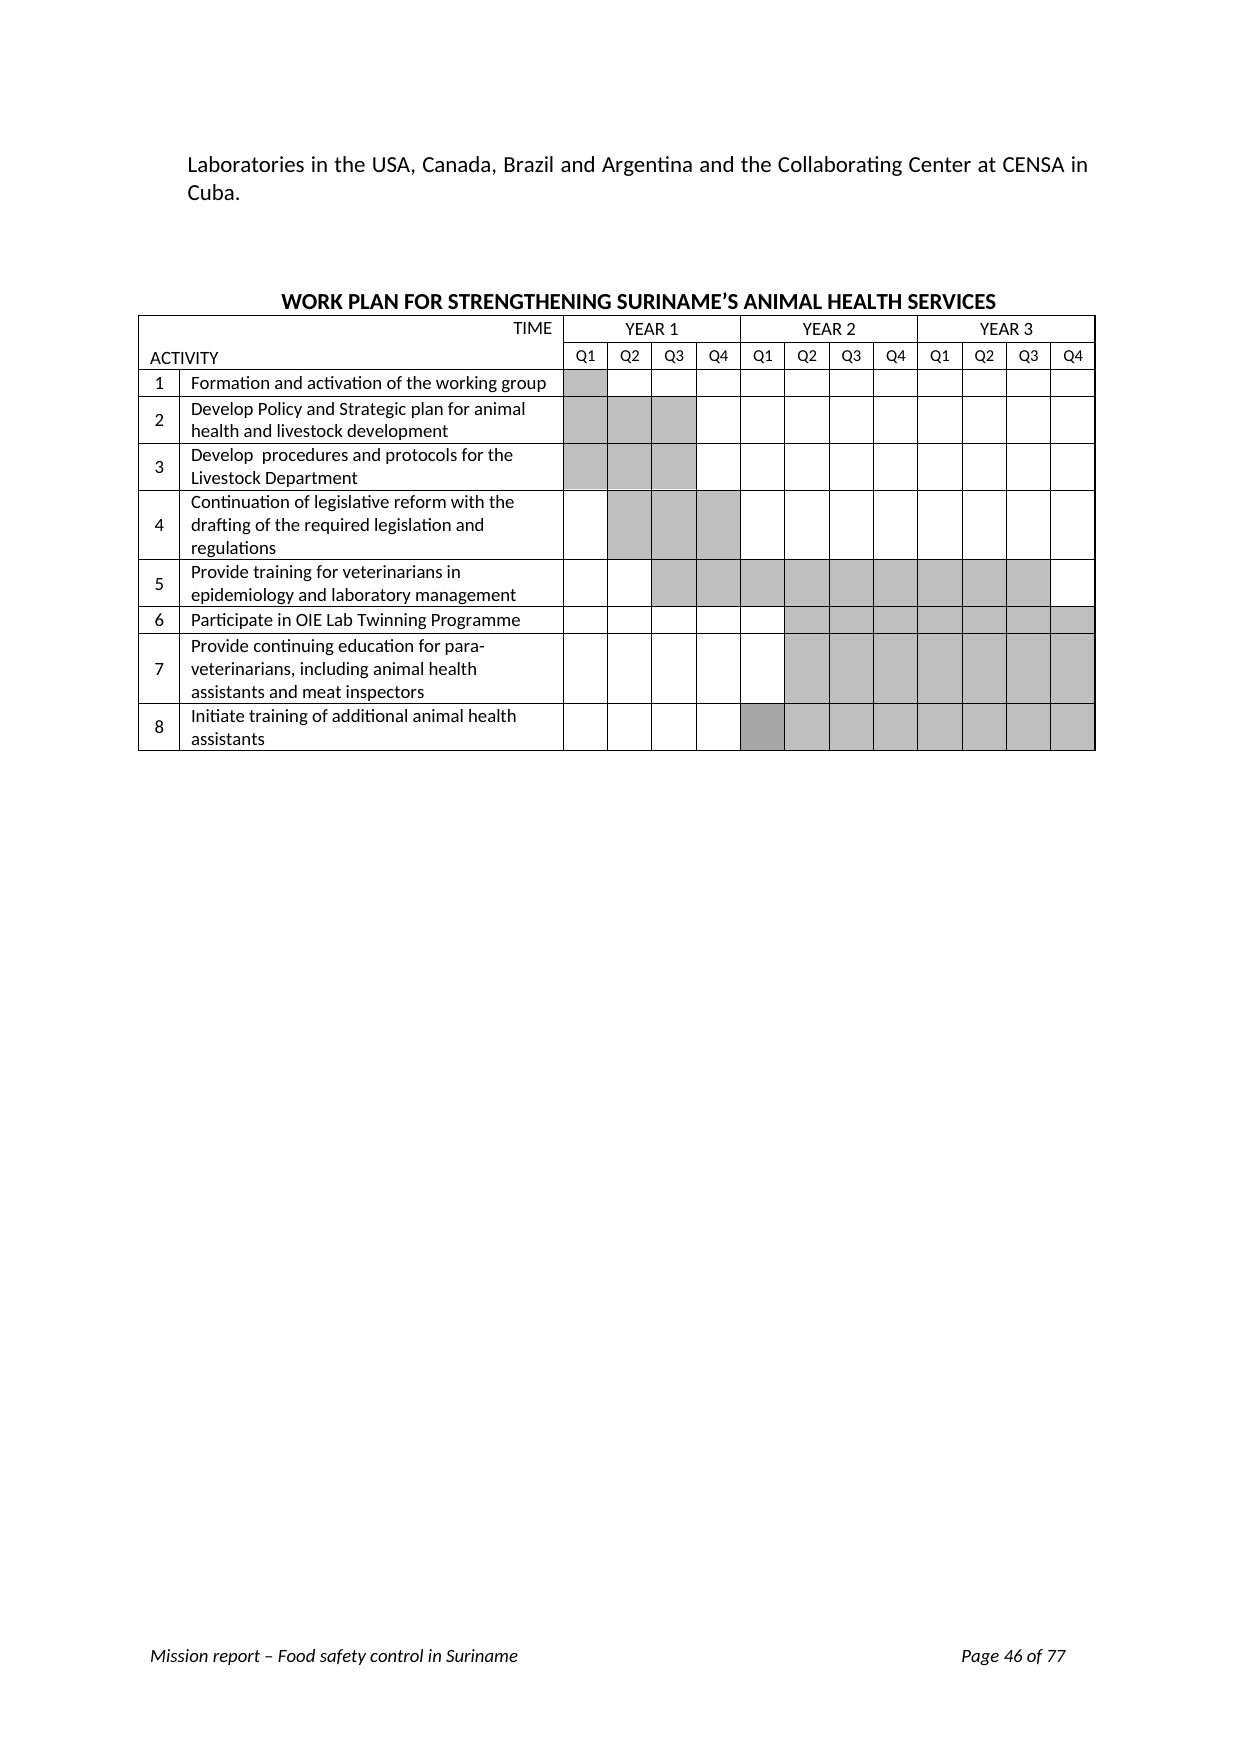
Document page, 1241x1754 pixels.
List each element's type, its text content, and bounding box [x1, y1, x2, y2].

table_cell [1051, 491, 1094, 559]
table_cell [785, 704, 829, 750]
table_cell [697, 634, 740, 703]
table_cell [652, 491, 696, 559]
table_cell [963, 704, 1006, 750]
table_cell [963, 370, 1006, 396]
table_cell [608, 704, 651, 750]
table_cell [830, 397, 873, 443]
table_cell [1051, 397, 1094, 443]
table_cell [564, 607, 607, 633]
table_cell [608, 444, 651, 489]
table_cell Participate in OIE Lab Twinning Programme [180, 607, 563, 633]
table_cell Q3 [1007, 343, 1050, 369]
table_cell [830, 444, 873, 489]
table_cell Q3 [830, 343, 873, 369]
table_cell [830, 704, 873, 750]
table_cell [918, 444, 962, 489]
table_cell Initiate training of additional animal health assistants [180, 704, 563, 750]
table_cell 3 [139, 444, 179, 489]
table_cell [652, 560, 696, 606]
table_cell [741, 607, 784, 633]
table_cell [697, 444, 740, 489]
table_cell 8 [139, 704, 179, 750]
table_cell [874, 397, 917, 443]
table_cell Q2 [785, 343, 829, 369]
table_header YEAR 1 [564, 316, 740, 342]
table_cell [564, 491, 607, 559]
table_cell [963, 634, 1006, 703]
table_cell [918, 560, 962, 606]
table_cell [785, 444, 829, 489]
table_cell [741, 491, 784, 559]
table_cell [608, 560, 651, 606]
table_cell [741, 444, 784, 489]
table_cell [830, 634, 873, 703]
table_cell Develop procedures and protocols for the Livestock Department [180, 444, 563, 489]
table_cell [874, 560, 917, 606]
table_cell Formation and activation of the working group [180, 370, 563, 396]
table_cell Continuation of legislative reform with the drafting of the required legislation and regulations [180, 491, 563, 559]
table_cell Provide continuing education for para-veterinarians, including animal health assistants and meat inspectors [180, 634, 563, 703]
table_cell Q2 [963, 343, 1006, 369]
table_cell [697, 491, 740, 559]
table_cell [963, 491, 1006, 559]
table_cell [652, 634, 696, 703]
table_cell Q4 [874, 343, 917, 369]
table_cell [874, 704, 917, 750]
table_cell 1 [139, 370, 179, 396]
table_cell [785, 397, 829, 443]
table_cell [1051, 704, 1094, 750]
table_cell 4 [139, 491, 179, 559]
table_cell [918, 634, 962, 703]
table_cell [741, 397, 784, 443]
table_cell [741, 704, 784, 750]
table_cell 6 [139, 607, 179, 633]
table_cell [608, 491, 651, 559]
table_cell [652, 397, 696, 443]
table_cell [963, 607, 1006, 633]
table_cell Q1 [564, 343, 607, 369]
table_cell [1007, 560, 1050, 606]
text WORK PLAN FOR STRENGTHENING SURINAME’S ANIMAL HEALTH SERVICES [187, 287, 1090, 315]
table_cell [564, 370, 607, 396]
table_cell [652, 370, 696, 396]
table_cell [564, 560, 607, 606]
table_cell [918, 704, 962, 750]
table_cell Q4 [697, 343, 740, 369]
table_cell [697, 704, 740, 750]
table_cell [697, 607, 740, 633]
table_cell [1007, 704, 1050, 750]
table_cell [963, 444, 1006, 489]
table_cell [830, 560, 873, 606]
table_cell 2 [139, 397, 179, 443]
table_header YEAR 2 [741, 316, 917, 342]
table_cell [652, 607, 696, 633]
table_cell [874, 370, 917, 396]
table_cell [608, 634, 651, 703]
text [187, 150, 1090, 206]
table_cell [652, 444, 696, 489]
table_cell Q1 [741, 343, 784, 369]
table_cell [1051, 634, 1094, 703]
table_cell [1051, 560, 1094, 606]
table_cell [874, 607, 917, 633]
table_cell [697, 397, 740, 443]
table_cell [608, 397, 651, 443]
table_cell [918, 370, 962, 396]
table_cell [652, 704, 696, 750]
table_cell [874, 634, 917, 703]
table_cell [564, 397, 607, 443]
table_cell [963, 560, 1006, 606]
table_cell [564, 704, 607, 750]
table_cell [697, 370, 740, 396]
table_cell [564, 634, 607, 703]
table_cell [1007, 491, 1050, 559]
table_cell [785, 634, 829, 703]
table_cell [830, 607, 873, 633]
table_cell [697, 560, 740, 606]
table_cell [830, 491, 873, 559]
table_cell [564, 444, 607, 489]
table_cell Q4 [1051, 343, 1094, 369]
table_cell [1007, 444, 1050, 489]
table_cell [1051, 607, 1094, 633]
table_cell [918, 491, 962, 559]
table_cell [1007, 607, 1050, 633]
table_cell Q2 [608, 343, 651, 369]
table_cell Q3 [652, 343, 696, 369]
table_cell [963, 397, 1006, 443]
table_cell Develop Policy and Strategic plan for animal health and livestock development [180, 397, 563, 443]
table_cell [918, 397, 962, 443]
table_cell [1051, 370, 1094, 396]
table_cell [830, 370, 873, 396]
table_cell 7 [139, 634, 179, 703]
table_cell [874, 444, 917, 489]
table_header TIME [139, 316, 563, 342]
table_cell [608, 607, 651, 633]
table_cell 5 [139, 560, 179, 606]
table_cell [608, 370, 651, 396]
table_cell ACTIVITY [139, 342, 563, 369]
table_cell [785, 491, 829, 559]
table_cell [741, 560, 784, 606]
table_cell [1007, 370, 1050, 396]
table_cell [1051, 444, 1094, 489]
table_cell [741, 634, 784, 703]
table_cell Q1 [918, 343, 962, 369]
table_cell [874, 491, 917, 559]
table_cell [785, 560, 829, 606]
table_cell [785, 370, 829, 396]
table_cell [785, 607, 829, 633]
table_cell [741, 370, 784, 396]
table_cell [918, 607, 962, 633]
table_header YEAR 3 [918, 316, 1094, 342]
table_cell [1007, 634, 1050, 703]
table_cell Provide training for veterinarians in epidemiology and laboratory management [180, 560, 563, 606]
table_cell [1007, 397, 1050, 443]
